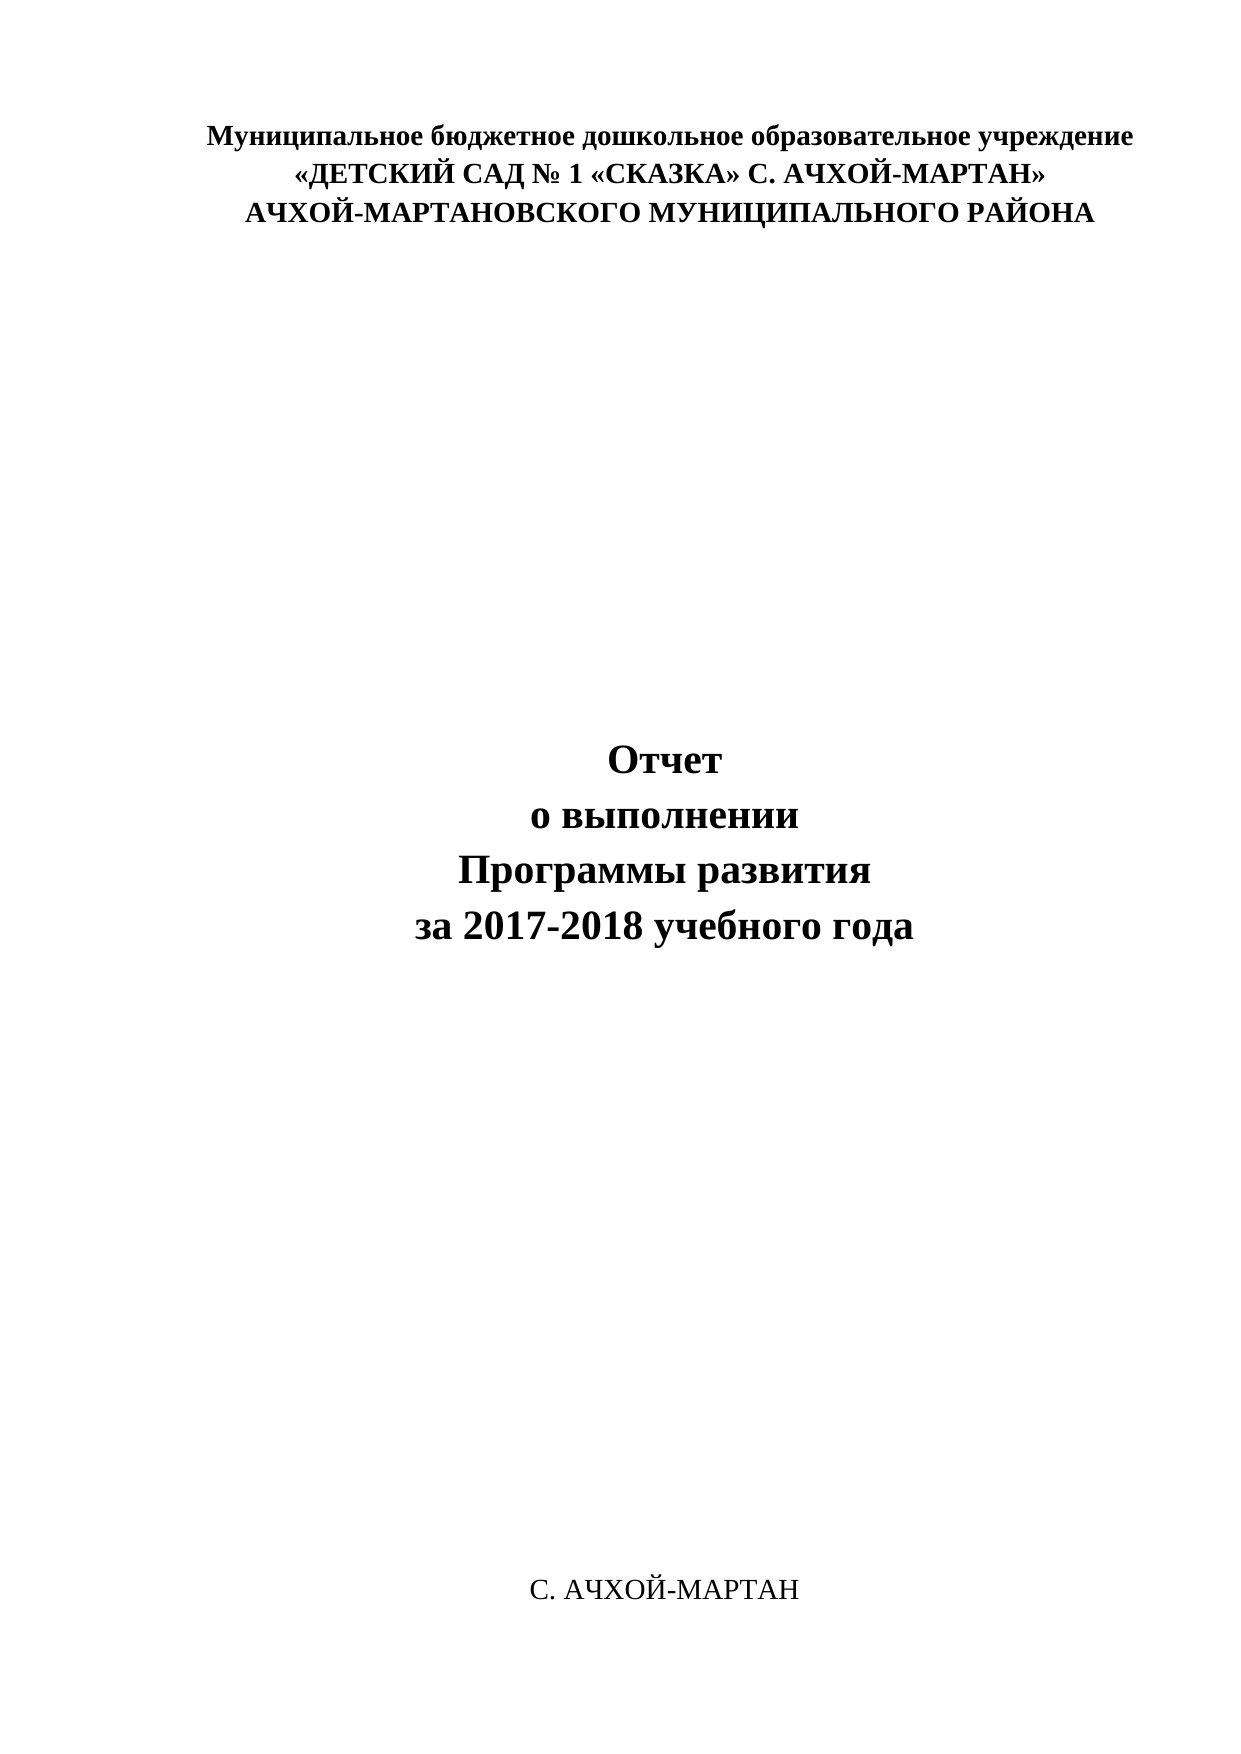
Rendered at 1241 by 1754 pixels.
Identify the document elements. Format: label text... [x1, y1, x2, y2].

text Программы развития [177, 845, 1152, 893]
text АЧХОЙ-МАРТАНОВСКОГО МУНИЦИПАЛЬНОГО РАЙОНА [177, 195, 1163, 229]
text Муниципальное бюджетное дошкольное образовательное учреждение [177, 118, 1163, 152]
text «ДЕТСКИЙ САД № 1 «СКАЗКА» С. АЧХОЙ-МАРТАН» [177, 157, 1163, 190]
text о выполнении [177, 790, 1152, 838]
text за 2017-2018 учебного года [177, 900, 1152, 948]
text Отчет [177, 735, 1152, 783]
text С. АЧХОЙ-МАРТАН [177, 1572, 1152, 1605]
